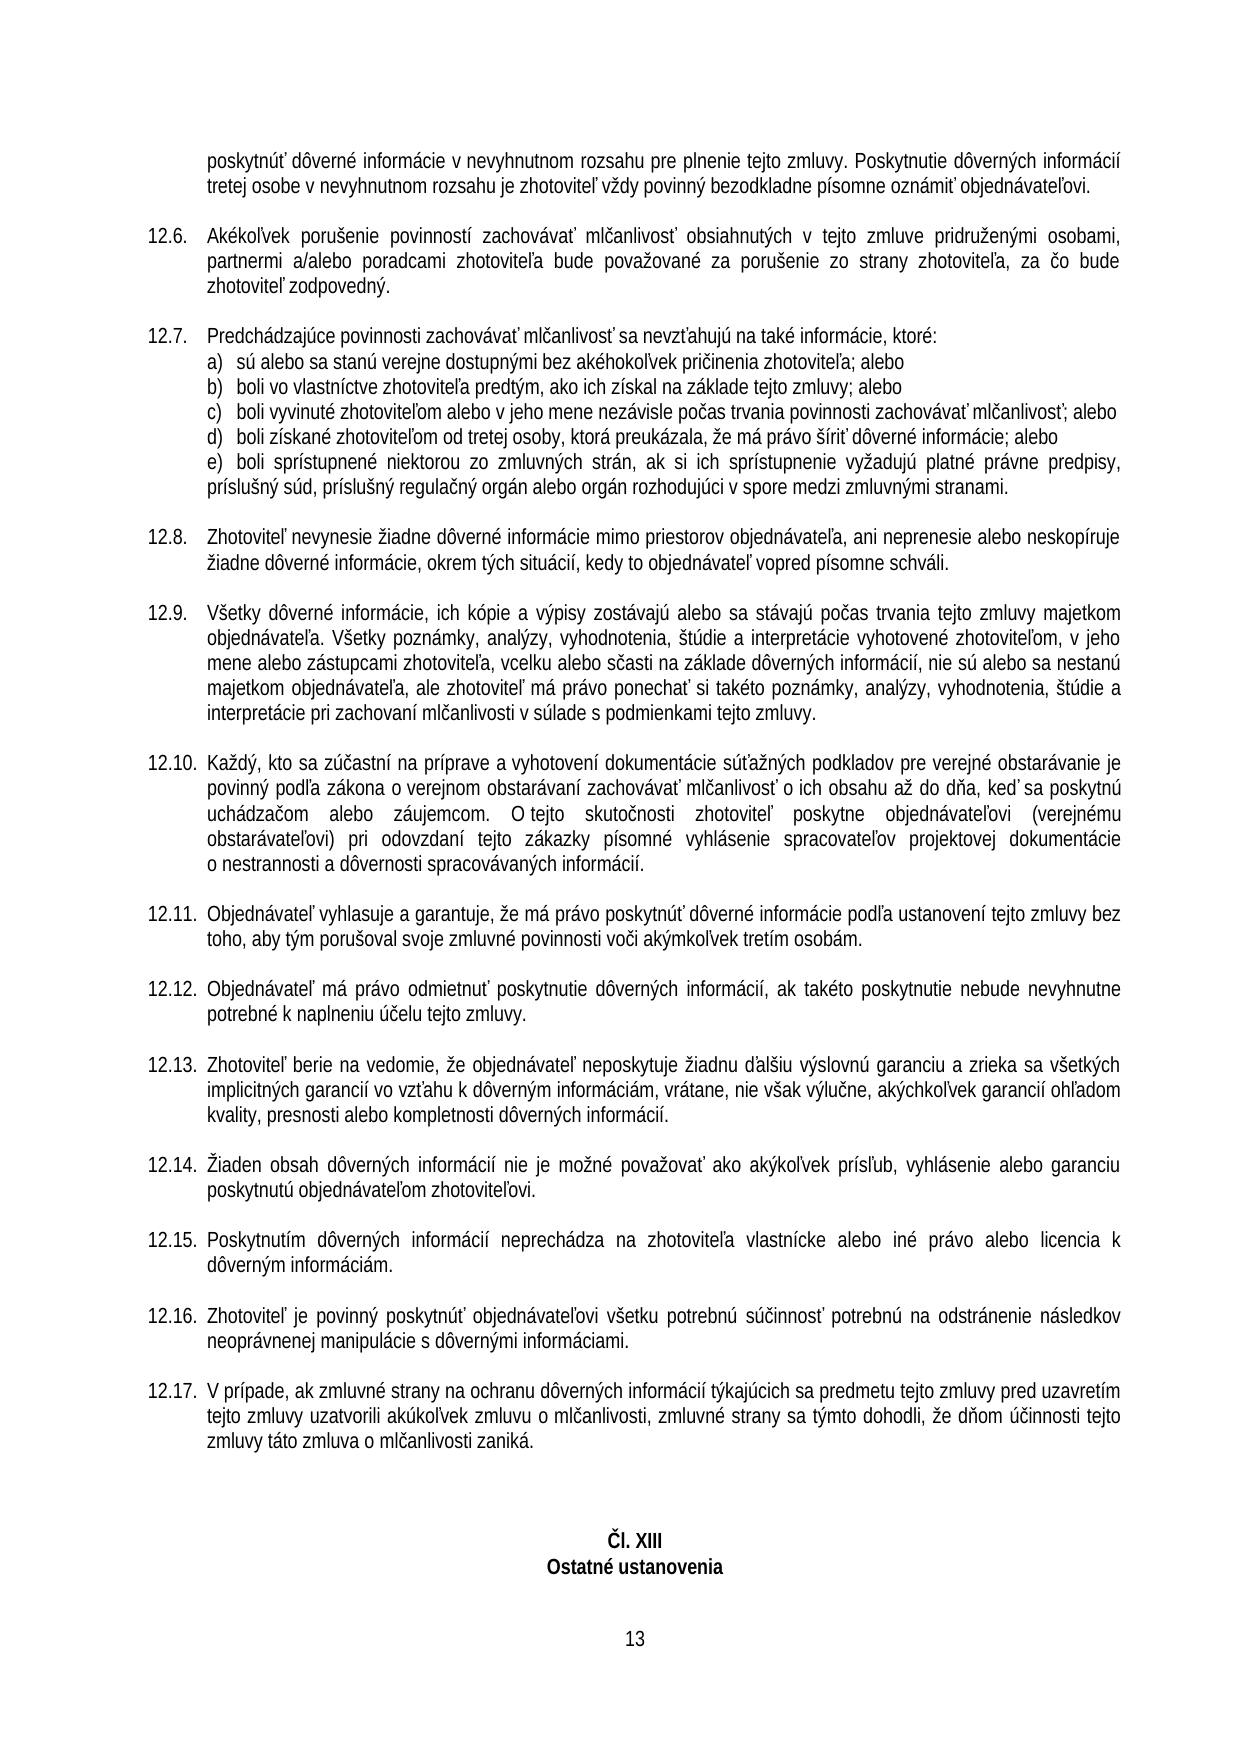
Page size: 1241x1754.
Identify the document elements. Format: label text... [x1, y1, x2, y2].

list Všetky dôverné informácie, ich kópie a výpisy zostávajú alebo sa stávajú počas trvania tejto zmluvy majetkom objednávateľa. Všetky poznámky, analýzy, vyhodnotenia, štúdie a interpretácie vyhotovené zhotoviteľom, v jeho mene alebo zástupcami zhotoviteľa, vcelku alebo sčasti na základe dôverných informácií, nie sú alebo sa nestanú majetkom objednávateľa, ale zhotoviteľ má právo ponechať si takéto poznámky, analýzy, vyhodnotenia, štúdie a interpretácie pri zachovaní mlčanlivosti v súlade s podmienkami tejto zmluvy. [148, 599, 1122, 725]
list Objednávateľ vyhlasuje a garantuje, že má právo poskytnúť dôverné informácie podľa ustanovení tejto zmluvy bez toho, aby tým porušoval svoje zmluvné povinnosti voči akýmkoľvek tretím osobám. [148, 901, 1122, 951]
list Žiaden obsah dôverných informácií nie je možné považovať ako akýkoľvek prísľub, vyhlásenie alebo garanciu poskytnutú objednávateľom zhotoviteľovi. [148, 1152, 1122, 1202]
list Akékoľvek porušenie povinností zachovávať mlčanlivosť obsiahnutých v tejto zmluve pridruženými osobami, partnermi a/alebo poradcami zhotoviteľa bude považované za porušenie zo strany zhotoviteľa, za čo bude zhotoviteľ zodpovedný. [148, 223, 1122, 298]
list boli vyvinuté zhotoviteľom alebo v jeho mene nezávisle počas trvania povinnosti zachovávať mlčanlivosť; alebo [207, 399, 1122, 424]
list sú alebo sa stanú verejne dostupnými bez akéhokoľvek pričinenia zhotoviteľa; alebo [207, 348, 1122, 374]
list boli získané zhotoviteľom od tretej osoby, ktorá preukázala, že má právo šíriť dôverné informácie; alebo [207, 424, 1122, 449]
list V prípade, ak zmluvné strany na ochranu dôverných informácií týkajúcich sa predmetu tejto zmluvy pred uzavretím tejto zmluvy uzatvorili akúkoľvek zmluvu o mlčanlivosti, zmluvné strany sa týmto dohodli, že dňom účinnosti tejto zmluvy táto zmluva o mlčanlivosti zaniká. [148, 1378, 1122, 1453]
list Predchádzajúce povinnosti zachovávať mlčanlivosť sa nevzťahujú na také informácie, ktoré: [148, 323, 1122, 348]
list boli vo vlastníctve zhotoviteľa predtým, ako ich získal na základe tejto zmluvy; alebo [207, 374, 1122, 399]
list Zhotoviteľ berie na vedomie, že objednávateľ neposkytuje žiadnu ďalšiu výslovnú garanciu a zrieka sa všetkých implicitných garancií vo vzťahu k dôverným informáciám, vrátane, nie však výlučne, akýchkoľvek garancií ohľadom kvality, presnosti alebo kompletnosti dôverných informácií. [148, 1051, 1122, 1127]
list Poskytnutím dôverných informácií neprechádza na zhotoviteľa vlastnícke alebo iné právo alebo licencia k dôverným informáciám. [148, 1227, 1122, 1277]
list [148, 148, 1122, 198]
subtitle Ostatné ustanovenia [148, 1553, 1122, 1579]
list boli sprístupnené niektorou zo zmluvných strán, ak si ich sprístupnenie vyžadujú platné právne predpisy, príslušný súd, príslušný regulačný orgán alebo orgán rozhodujúci v spore medzi zmluvnými stranami. [207, 449, 1122, 499]
list Zhotoviteľ je povinný poskytnúť objednávateľovi všetku potrebnú súčinnosť potrebnú na odstránenie následkov neoprávnenej manipulácie s dôvernými informáciami. [148, 1302, 1122, 1353]
list Objednávateľ má právo odmietnuť poskytnutie dôverných informácií, ak takéto poskytnutie nebude nevyhnutne potrebné k naplneniu účelu tejto zmluvy. [148, 976, 1122, 1026]
list Každý, kto sa zúčastní na príprave a vyhotovení dokumentácie súťažných podkladov pre verejné obstarávanie je povinný podľa zákona o verejnom obstarávaní zachovávať mlčanlivosť o ich obsahu až do dňa, keď sa poskytnú uchádzačom alebo záujemcom. O tejto skutočnosti zhotoviteľ poskytne objednávateľovi (verejnému obstarávateľovi) pri odovzdaní tejto zákazky písomné vyhlásenie spracovateľov projektovej dokumentácie o nestrannosti a dôvernosti spracovávaných informácií. [148, 750, 1122, 876]
list Zhotoviteľ nevynesie žiadne dôverné informácie mimo priestorov objednávateľa, ani neprenesie alebo neskopíruje žiadne dôverné informácie, okrem tých situácií, kedy to objednávateľ vopred písomne schváli. [148, 524, 1122, 574]
text Čl. XIII [148, 1528, 1122, 1553]
